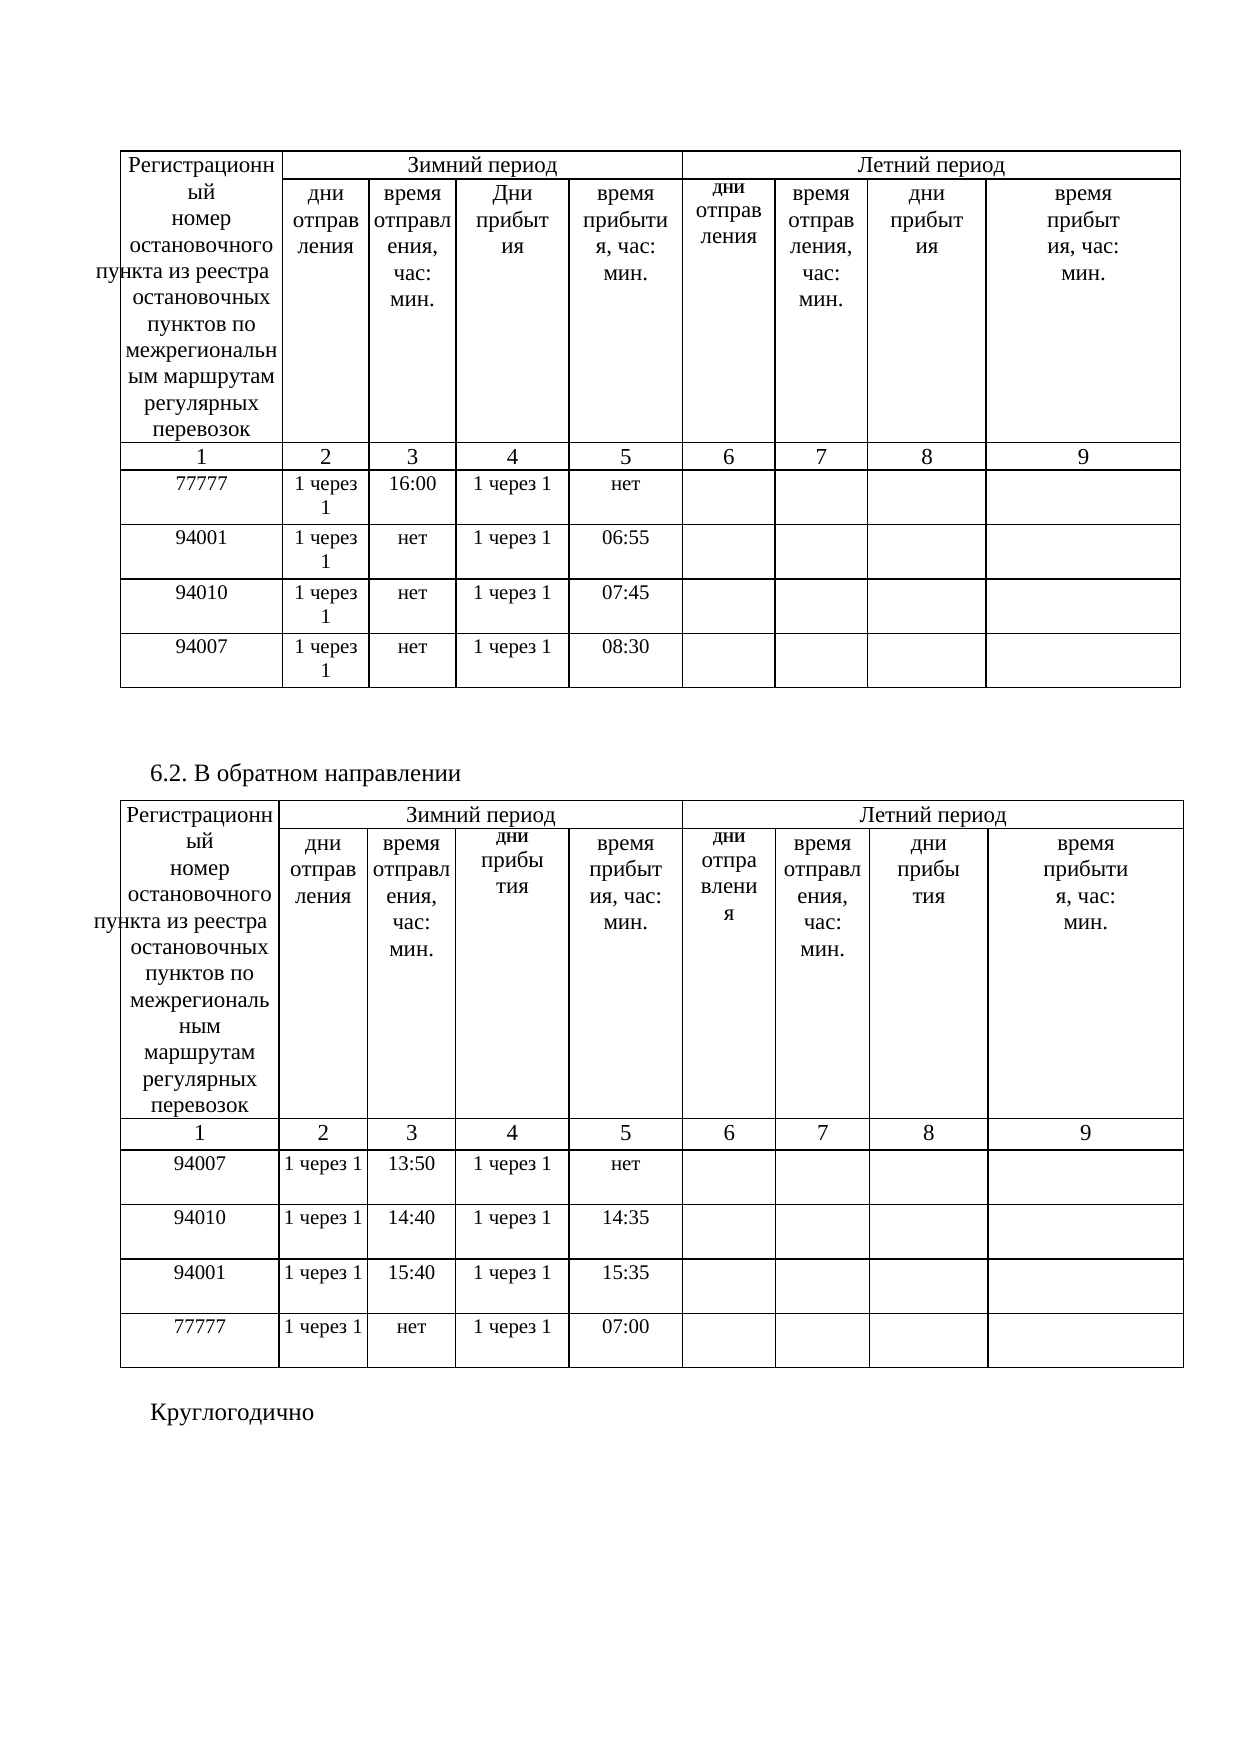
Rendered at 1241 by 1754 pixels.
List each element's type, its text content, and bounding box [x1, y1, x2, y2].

table_cell [868, 525, 985, 578]
table_cell [776, 471, 867, 524]
table_cell [683, 580, 774, 632]
table_cell 2 [280, 1119, 367, 1149]
table_cell 1 через 1 [456, 1314, 568, 1367]
table_cell [868, 580, 985, 632]
table_cell 1 через 1 [456, 1205, 568, 1258]
table_cell 3 [368, 1119, 455, 1149]
table_cell [987, 634, 1180, 687]
table_header Регистрационный номер остановочного пункта из реестра остановочных пунктов по межрегиональным маршрутам регулярных перевозок [121, 152, 282, 441]
table_cell 94007 [121, 1151, 278, 1204]
table_cell [868, 634, 985, 687]
table_cell [868, 471, 985, 524]
table_cell 1 через 1 [280, 1151, 367, 1204]
table_cell [683, 1260, 775, 1312]
table_cell [776, 1314, 869, 1367]
table_cell 7 [776, 443, 867, 469]
table_cell [987, 525, 1180, 578]
table_cell нет [570, 471, 682, 524]
table_cell 1 через 1 [283, 471, 368, 524]
table_cell 07:45 [570, 580, 682, 632]
table_cell время прибыти я, час: мин. [570, 180, 682, 441]
table_cell [870, 1205, 987, 1258]
table_cell [989, 1205, 1183, 1258]
table_cell нет [370, 580, 455, 632]
table_cell 7 [776, 1119, 869, 1149]
table_cell 94007 [121, 634, 282, 687]
table_cell 77777 [121, 1314, 278, 1367]
table_cell 13:50 [368, 1151, 455, 1204]
text 6.2. В обратном направлении [150, 758, 1090, 787]
table_cell 3 [370, 443, 455, 469]
table_cell 94001 [121, 525, 282, 578]
table_cell [989, 1314, 1183, 1367]
table_cell дни прибы тия [870, 829, 987, 1117]
table_cell 1 через 1 [456, 1260, 568, 1312]
table_cell нет [370, 634, 455, 687]
table_cell время прибыт ия, час: мин. [570, 829, 682, 1117]
table_cell 2 [283, 443, 368, 469]
table_cell 14:40 [368, 1205, 455, 1258]
table_header Летний период [683, 801, 1183, 828]
table_cell 1 через 1 [457, 471, 568, 524]
table_cell [683, 1314, 775, 1367]
table_cell [683, 1151, 775, 1204]
table_cell [683, 1205, 775, 1258]
table_cell Дни прибыт ия [457, 180, 568, 441]
table_cell [683, 525, 774, 578]
table_cell 1 через 1 [280, 1314, 367, 1367]
table_cell 5 [570, 443, 682, 469]
table_cell 1 через 1 [457, 580, 568, 632]
table_header Зимний период [283, 152, 682, 178]
table_cell 1 через 1 [283, 525, 368, 578]
table_cell [776, 1151, 869, 1204]
table_cell ДНИ отправ ления [683, 180, 774, 441]
table_cell 77777 [121, 471, 282, 524]
table_cell дни прибыт ия [868, 180, 985, 441]
table_cell 94010 [121, 1205, 278, 1258]
table_cell 1 через 1 [280, 1205, 367, 1258]
table_cell 08:30 [570, 634, 682, 687]
table_cell нет [370, 525, 455, 578]
table_cell 94001 [121, 1260, 278, 1312]
table_cell 1 через 1 [283, 580, 368, 632]
table_cell ДНИ отпра влени я [683, 829, 775, 1117]
table_cell 1 через 1 [280, 1260, 367, 1312]
table_cell дни отправ ления [280, 829, 367, 1117]
table_cell 4 [456, 1119, 568, 1149]
table_cell [870, 1260, 987, 1312]
table_cell 1 [121, 443, 282, 469]
table_cell 1 [121, 1119, 278, 1149]
table_cell 15:40 [368, 1260, 455, 1312]
table_cell 8 [870, 1119, 987, 1149]
table_cell 1 через 1 [283, 634, 368, 687]
table_cell 9 [989, 1119, 1183, 1149]
table_cell 1 через 1 [456, 1151, 568, 1204]
table_cell время отправ ления, час: мин. [776, 180, 867, 441]
table_cell 14:35 [570, 1205, 682, 1258]
table_cell 9 [987, 443, 1180, 469]
table_cell 6 [683, 1119, 775, 1149]
table_cell [683, 634, 774, 687]
table_cell [776, 1205, 869, 1258]
table_cell 06:55 [570, 525, 682, 578]
table_cell время отправл ения, час: мин. [368, 829, 455, 1117]
table_cell [776, 634, 867, 687]
table_cell время отправл ения, час: мин. [370, 180, 455, 441]
table_cell 1 через 1 [457, 634, 568, 687]
table_cell [776, 525, 867, 578]
table_cell 4 [457, 443, 568, 469]
text Круглогодично [150, 1397, 1090, 1426]
table_cell 07:00 [570, 1314, 682, 1367]
table_cell [776, 1260, 869, 1312]
table_cell [987, 580, 1180, 632]
table_cell 1 через 1 [457, 525, 568, 578]
table_cell [870, 1314, 987, 1367]
table_cell [683, 471, 774, 524]
table_cell 8 [868, 443, 985, 469]
table_header Регистрационный номер остановочного пункта из реестра остановочных пунктов по межрегиональным маршрутам регулярных перевозок [121, 801, 278, 1117]
table_cell 16:00 [370, 471, 455, 524]
table_cell [989, 1260, 1183, 1312]
table_cell [989, 1151, 1183, 1204]
table_cell 5 [570, 1119, 682, 1149]
table_cell время прибыти я, час: мин. [989, 829, 1183, 1117]
table_cell дни отправ ления [283, 180, 368, 441]
table_cell [870, 1151, 987, 1204]
table_cell [776, 580, 867, 632]
table_cell время отправл ения, час: мин. [776, 829, 869, 1117]
table_cell нет [570, 1151, 682, 1204]
table_cell нет [368, 1314, 455, 1367]
table_cell время прибыт ия, час: мин. [987, 180, 1180, 441]
table_cell 6 [683, 443, 774, 469]
table_cell 15:35 [570, 1260, 682, 1312]
table_cell ДНИ прибы тия [456, 829, 568, 1117]
table_header Зимний период [280, 801, 682, 828]
table_cell 94010 [121, 580, 282, 632]
table_cell [987, 471, 1180, 524]
table_header Летний период [683, 152, 1180, 178]
